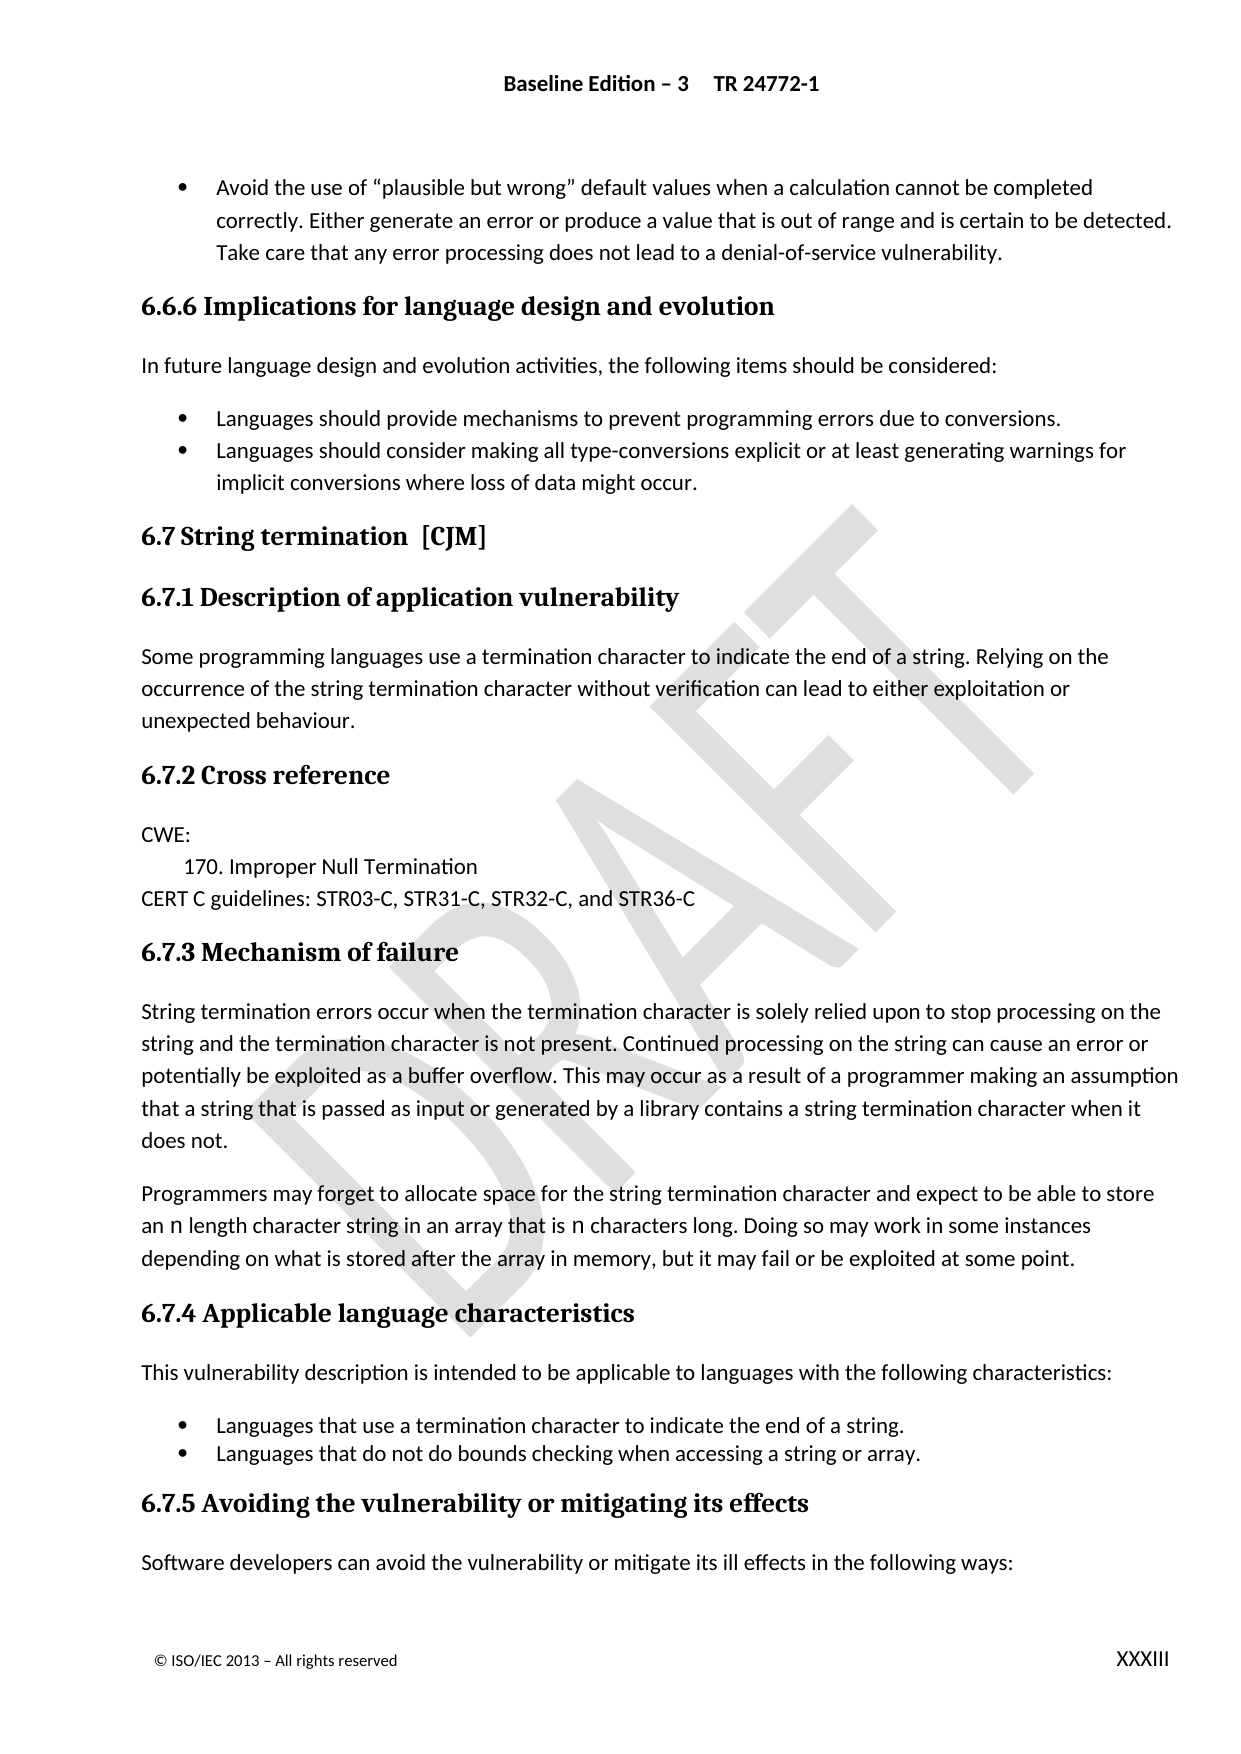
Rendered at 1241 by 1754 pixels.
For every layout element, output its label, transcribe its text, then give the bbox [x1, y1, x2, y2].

subtitle 6.7.1 Description of application vulnerability [141, 582, 1182, 613]
subtitle 6.7 String termination [CJM] [141, 521, 1182, 553]
text Programmers may forget to allocate space for the string termination character and expect to be able to store an n length character string in an array that is n characters long. Doing so may work in some instances depending on what is stored after the array in memory, but it may fail or be exploited at some point. [141, 1179, 1182, 1273]
list Languages that do not do bounds checking when accessing a string or array. [178, 1439, 1182, 1467]
subtitle 6.7.4 Applicable language characteristics [141, 1298, 1182, 1329]
text String termination errors occur when the termination character is solely relied upon to stop processing on the string and the termination character is not present. Continued processing on the string can cause an error or potentially be exploited as a buffer overflow. This may occur as a result of a programmer making an assumption that a string that is passed as input or generated by a library contains a string termination character when it does not. [141, 997, 1182, 1154]
list Avoid the use of “plausible but wrong” default values when a calculation cannot be completed correctly. Either generate an error or produce a value that is out of range and is certain to be detected. Take care that any error processing does not lead to a denial-of-service vulnerability. [178, 173, 1182, 266]
subtitle 6.7.5 Avoiding the vulnerability or mitigating its effects [141, 1488, 1182, 1519]
list Languages that use a termination character to indicate the end of a string. [178, 1411, 1182, 1439]
text In future language design and evolution activities, the following items should be considered: [141, 351, 1182, 379]
subtitle 6.6.6 Implications for language design and evolution [141, 291, 1182, 322]
subtitle 6.7.2 Cross reference [141, 760, 1182, 791]
text This vulnerability description is intended to be applicable to languages with the following characteristics: [141, 1358, 1182, 1386]
text CWE: [141, 820, 1182, 848]
text 170. Improper Null Termination [183, 852, 1182, 880]
text Some programming languages use a termination character to indicate the end of a string. Relying on the occurrence of the string termination character without verification can lead to either exploitation or unexpected behaviour. [141, 642, 1182, 735]
list Languages should consider making all type-conversions explicit or at least generating warnings for implicit conversions where loss of data might occur. [178, 436, 1182, 496]
text CERT C guidelines: STR03-C, STR31-C, STR32-C, and STR36-C [141, 884, 1182, 912]
subtitle 6.7.3 Mechanism of failure [141, 937, 1182, 968]
list Languages should provide mechanisms to prevent programming errors due to conversions. [178, 404, 1182, 432]
text Software developers can avoid the vulnerability or mitigate its ill effects in the following ways: [141, 1548, 1182, 1576]
